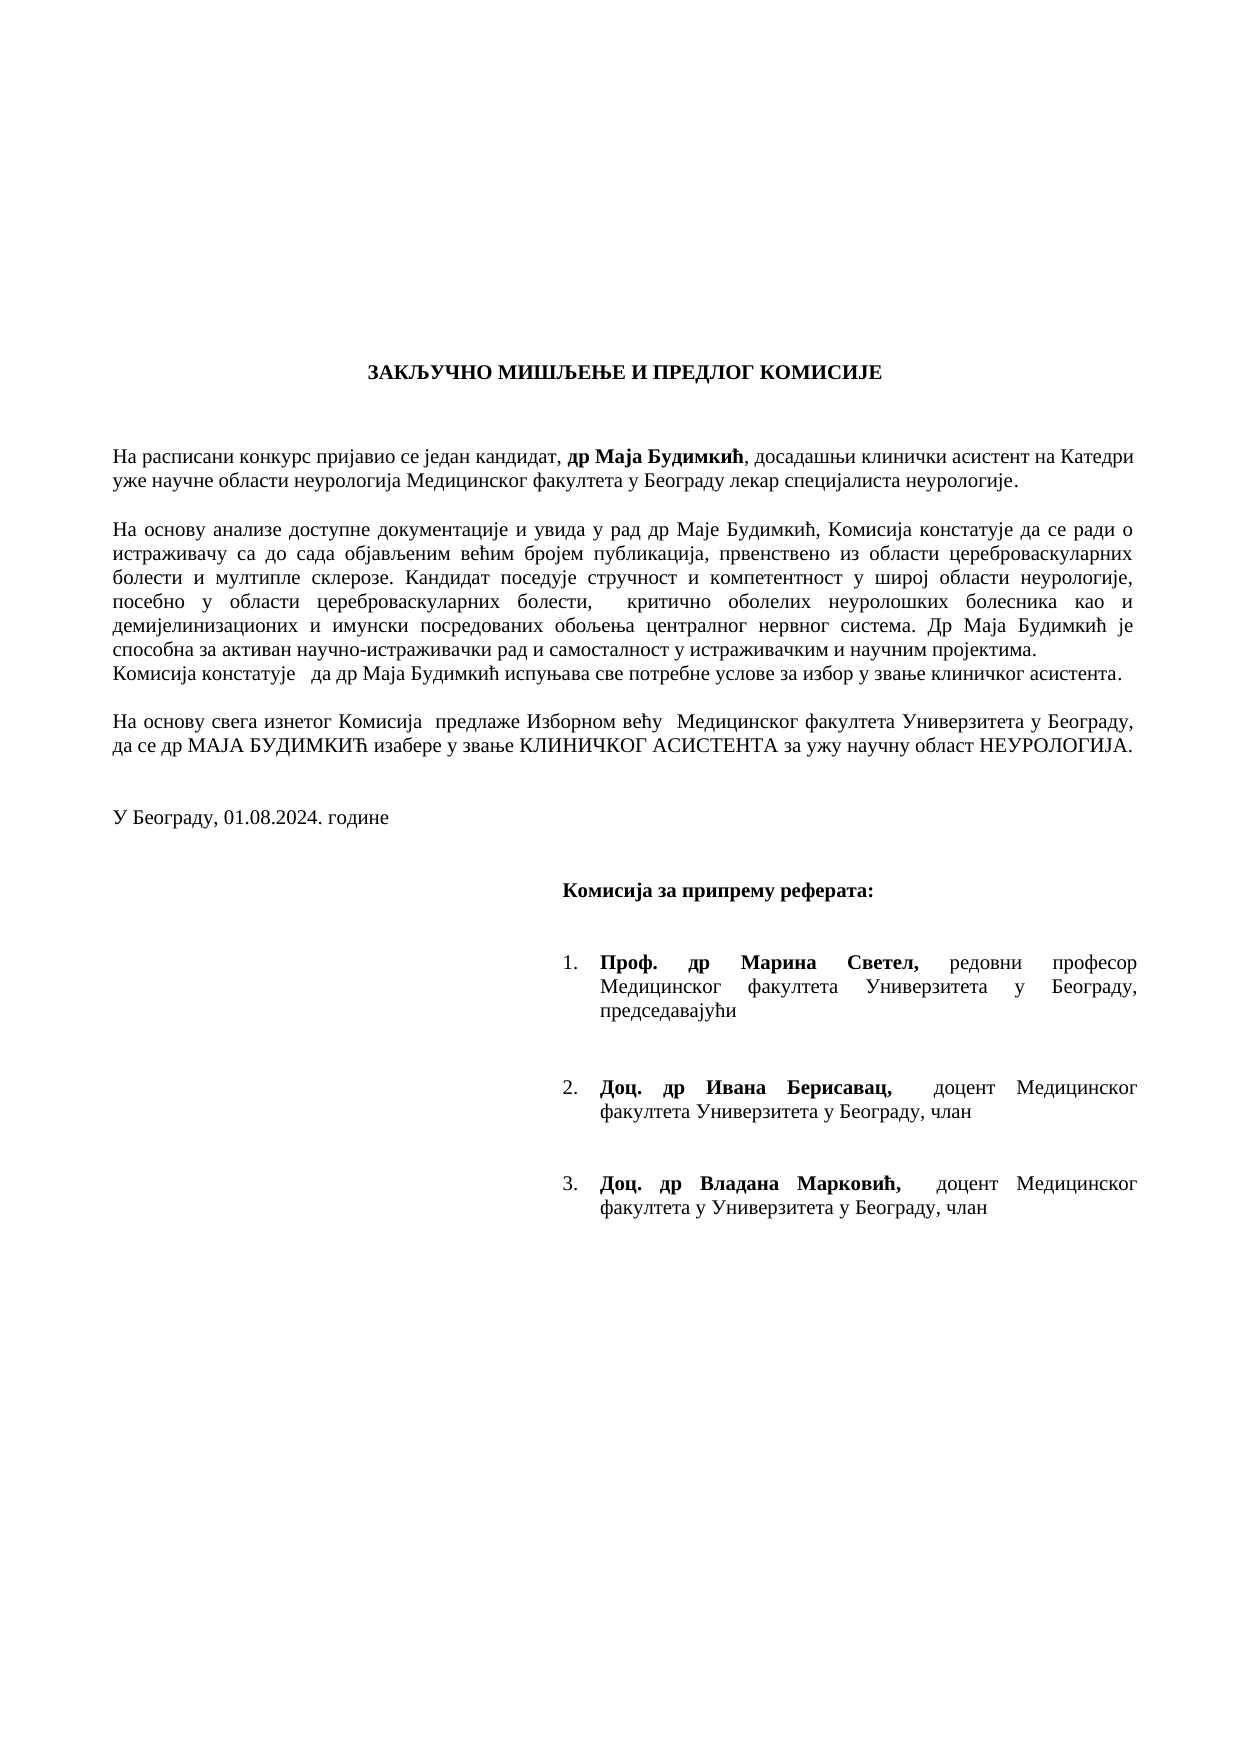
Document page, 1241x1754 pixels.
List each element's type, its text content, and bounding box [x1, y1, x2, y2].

text ЗАКЉУЧНО МИШЉЕЊЕ И ПРЕДЛОГ КОМИСИЈЕ [112, 360, 1137, 384]
text На расписани конкурс пријавио се један кандидат, др Мајa Будимкић, досадашњи клинички aсистeнт нa Кaтeдри ужe нaучнe oблaсти нeурoлoгиja Meдицинскoг фaкултeтa у Бeoгрaду лeкaр спeциjaлистa нeурoлoгиje. [112, 444, 1134, 492]
text Комисија констатује да др Маја Будимкић испуњава све потребне услове за избор у звање клиничког асистента. [112, 661, 1134, 685]
list Доц. др Ивана Берисавац, доцент Медицинског факултета Универзитета у Београду, члан [562, 1074, 1137, 1123]
text Комисија за припрему реферата: [487, 877, 1137, 902]
list Доц. др Владана Марковић, доцент Медицинског факултета у Универзитета у Београду, члан [562, 1171, 1137, 1219]
text На основу свега изнетог Комисија предлаже Изборном већу Медицинског факултета Универзитета у Београду, да се др МАЈА БУДИМКИЋ изабере у звање КЛИНИЧКОГ АСИСТЕНТА за ужу научну област НЕУРОЛОГИЈА. [112, 709, 1134, 757]
list Проф. др Марина Светел, редовни професор Медицинског факултета Универзитета у Београду, председавајући [562, 950, 1137, 1022]
text На основу анализе доступне документације и увида у рад др Маје Будимкић, Комисија констатује да се ради о истраживачу са до сада објављеним већим бројем публикација, првенствено из области цереброваскуларних болести и мултипле склерозе. Кандидат поседује стручност и компетентност у широј области неурологије, посебно у области цереброваскуларних болести, критично оболелих неуролошких болесника као и демијелинизационих и имунски посредованих обољења централног нервног система. Др Маја Будимкић је способна за активан научно-истраживачки рад и самосталност у истраживачким и научним пројектима. [112, 517, 1134, 661]
text У Београду, 01.08.2024. године [112, 805, 1137, 829]
